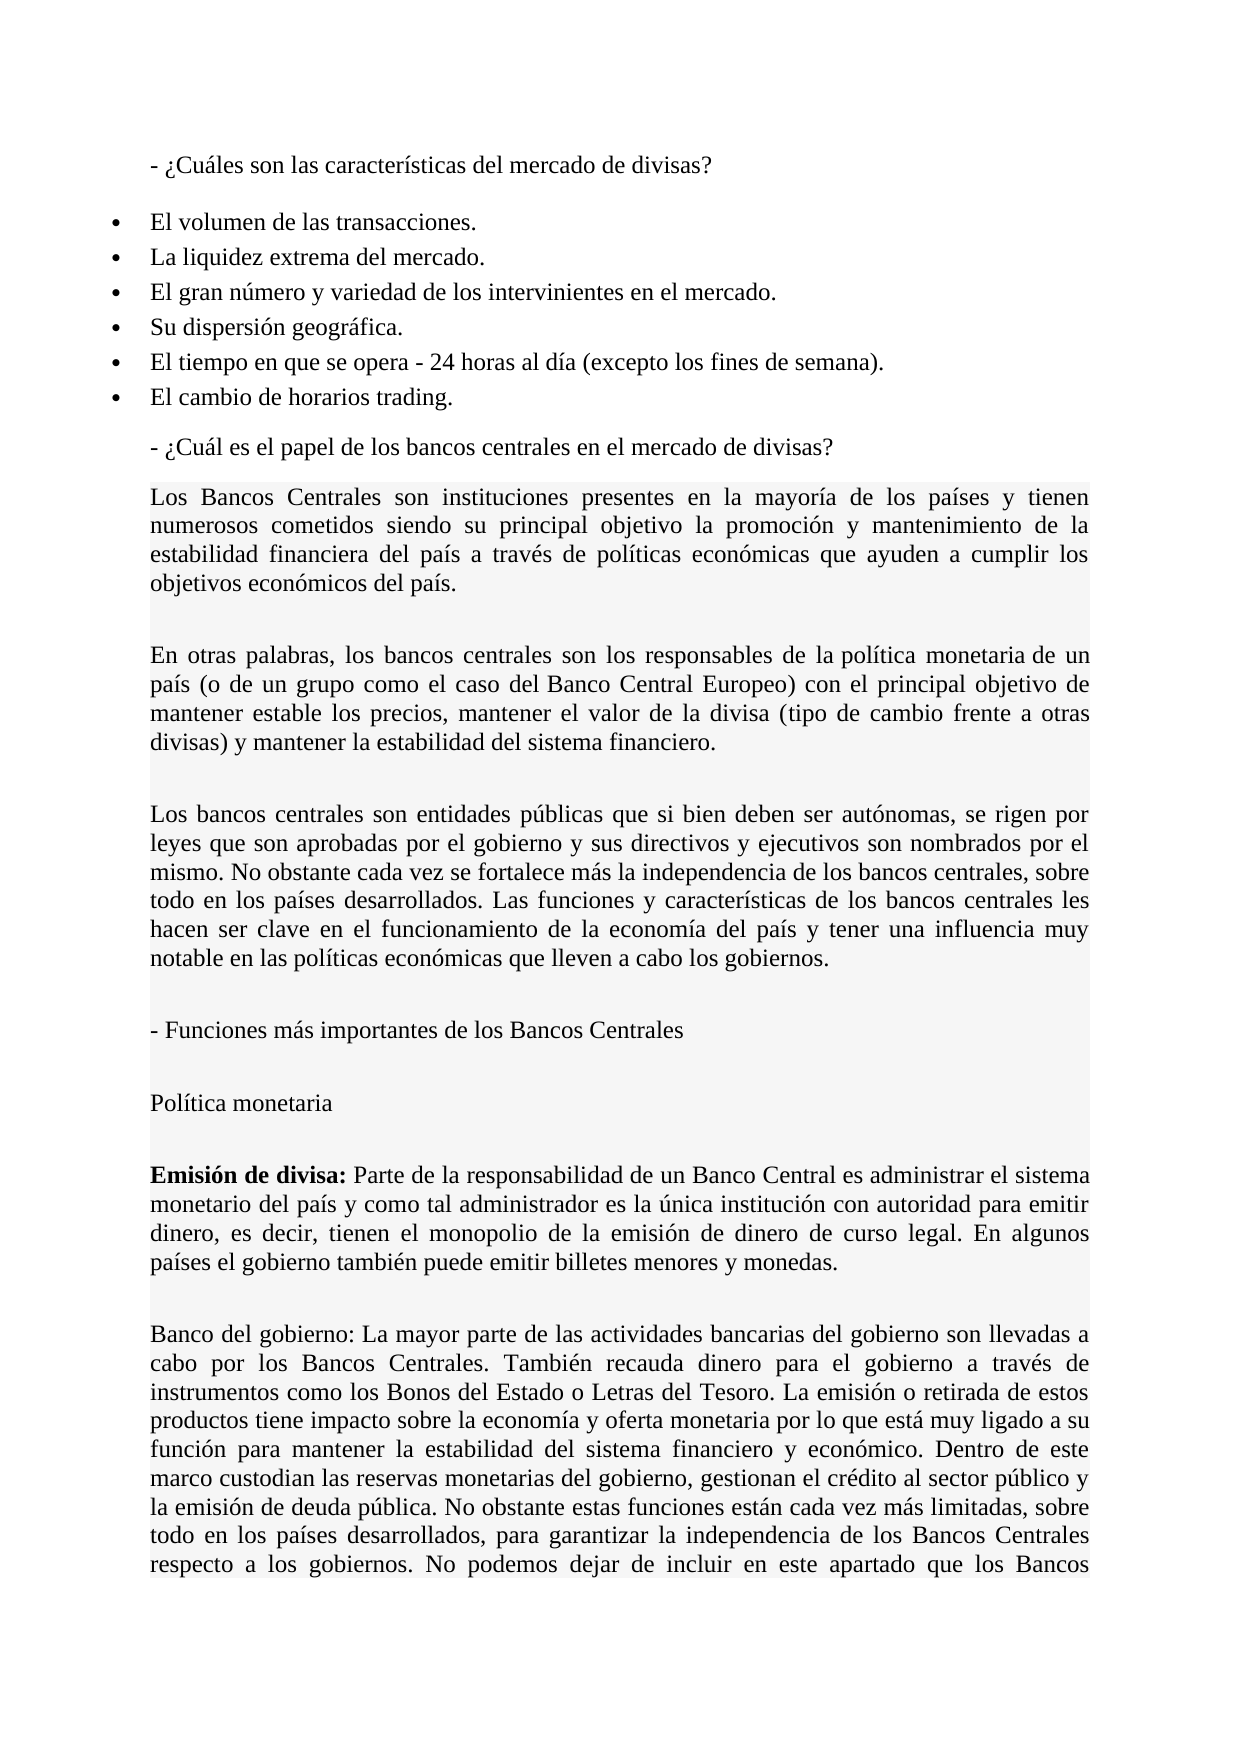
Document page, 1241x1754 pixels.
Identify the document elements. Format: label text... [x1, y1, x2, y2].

text Los bancos centrales son entidades públicas que si bien deben ser autónomas, se rigen por leyes que son aprobadas por el gobierno y sus directivos y ejecutivos son nombrados por el mismo. No obstante cada vez se fortalece más la independencia de los bancos centrales, sobre todo en los países desarrollados. Las funciones y características de los bancos centrales les hacen ser clave en el funcionamiento de la economía del país y tener una influencia muy notable en las políticas económicas que lleven a cabo los gobiernos. [150, 799, 1090, 972]
text - ¿Cuáles son las características del mercado de divisas? [150, 150, 1090, 179]
list Su dispersión geográfica. [112, 312, 1090, 341]
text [150, 1319, 1090, 1578]
text Los Bancos Centrales son instituciones presentes en la mayoría de los países y tienen numerosos cometidos siendo su principal objetivo la promoción y mantenimiento de la estabilidad financiera del país a través de políticas económicas que ayuden a cumplir los objetivos económicos del país. [150, 482, 1090, 597]
text - Funciones más importantes de los Bancos Centrales [150, 1015, 1090, 1044]
list El gran número y variedad de los intervinientes en el mercado. [112, 277, 1090, 306]
text En otras palabras, los bancos centrales son los responsables de la política monetaria de un país (o de un grupo como el caso del Banco Central Europeo) con el principal objetivo de mantener estable los precios, mantener el valor de la divisa (tipo de cambio frente a otras divisas) y mantener la estabilidad del sistema financiero. [150, 640, 1090, 755]
list El cambio de horarios trading. [112, 382, 1090, 411]
list El tiempo en que se opera - 24 horas al día (excepto los fines de semana). [112, 347, 1090, 376]
list El volumen de las transacciones. [112, 207, 1090, 236]
subtitle Emisión de divisa: Parte de la responsabilidad de un Banco Central es administrar el sistema monetario del país y como tal administrador es la única institución con autoridad para emitir dinero, es decir, tienen el monopolio de la emisión de dinero de curso legal. En algunos países el gobierno también puede emitir billetes menores y monedas. [150, 1160, 1090, 1275]
text - ¿Cuál es el papel de los bancos centrales en el mercado de divisas? [150, 432, 1090, 461]
subtitle Política monetaria [150, 1088, 1090, 1117]
list La liquidez extrema del mercado. [112, 242, 1090, 271]
